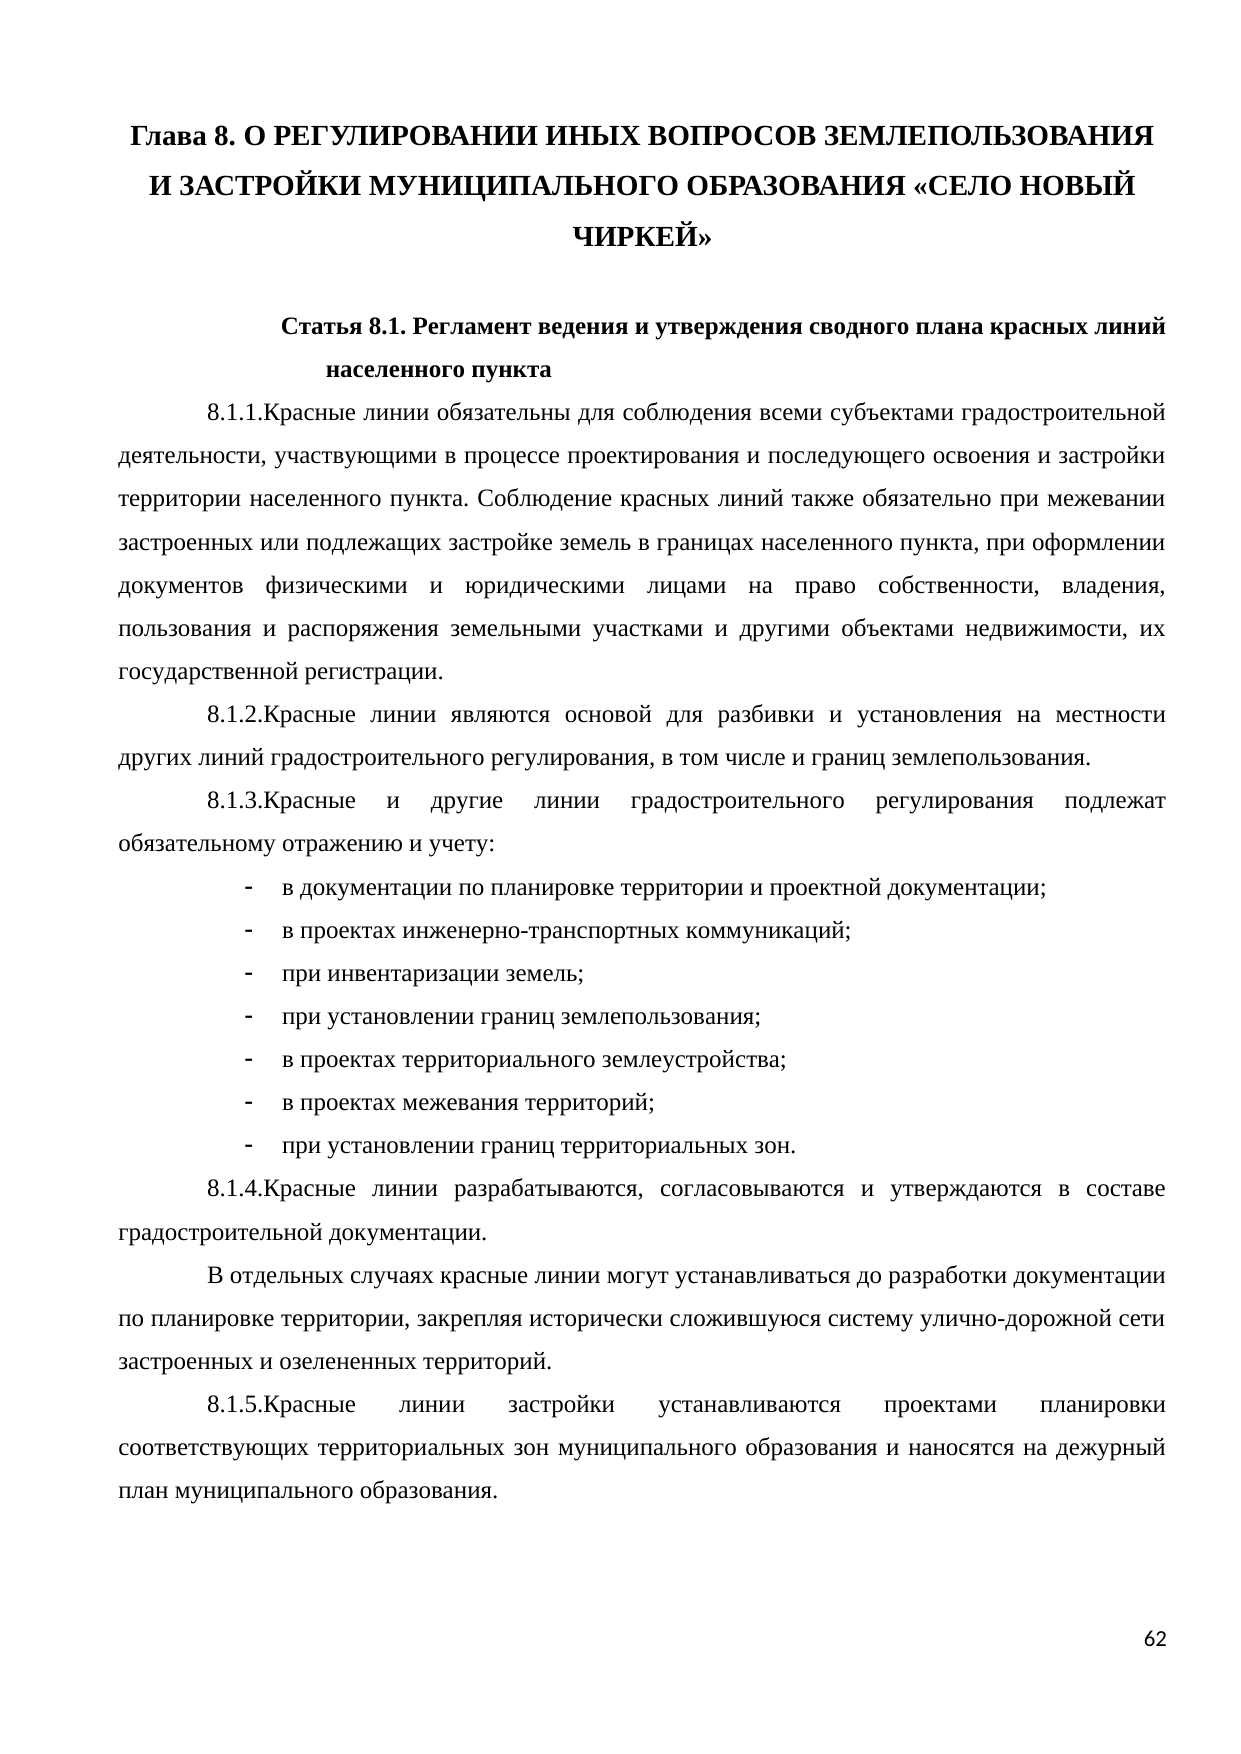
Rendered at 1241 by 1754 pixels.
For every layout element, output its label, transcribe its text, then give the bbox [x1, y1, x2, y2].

list в проектах межевания территорий; [244, 1087, 1167, 1116]
list в документации по планировке территории и проектной документации; [244, 872, 1167, 900]
text 8.1.4.Красные линии разрабатываются, согласовываются и утверждаются в составе градостроительной документации. [118, 1173, 1167, 1245]
list при установлении границ землепользования; [244, 1001, 1167, 1030]
subtitle О РЕГУЛИРОВАНИИ ИНЫХ ВОПРОСОВ ЗЕМЛЕПОЛЬЗОВАНИЯ И ЗАСТРОЙКИ МУНИЦИПАЛЬНОГО ОБРАЗОВАНИЯ «СЕЛО НОВЫЙ ЧИРКЕЙ» [118, 118, 1167, 252]
text 8.1.5.Красные линии застройки устанавливаются проектами планировки соответствующих территориальных зон муниципального образования и наносятся на дежурный план муниципального образования. [118, 1389, 1167, 1504]
text 8.1.1.Красные линии обязательны для соблюдения всеми субъектами градостроительной деятельности, участвующими в процессе проектирования и последующего освоения и застройки территории населенного пункта. Соблюдение красных линий также обязательно при межевании застроенных или подлежащих застройке земель в границах населенного пункта, при оформлении документов физическими и юридическими лицами на право собственности, владения, пользования и распоряжения земельными участками и другими объектами недвижимости, их государственной регистрации. [118, 397, 1167, 685]
list в проектах территориального землеустройства; [244, 1044, 1167, 1073]
list при установлении границ территориальных зон. [244, 1130, 1167, 1159]
text В отдельных случаях красные линии могут устанавливаться до разработки документации по планировке территории, закрепляя исторически сложившуюся систему улично-дорожной сети застроенных и озелененных территорий. [118, 1260, 1167, 1375]
list Регламент ведения и утверждения сводного плана красных линий населенного пункта [281, 311, 1167, 383]
text 8.1.3.Красные и другие линии градостроительного регулирования подлежат обязательному отражению и учету: [118, 785, 1167, 857]
text 8.1.2.Красные линии являются основой для разбивки и установления на местности других линий градостроительного регулирования, в том числе и границ землепользования. [118, 699, 1167, 771]
list в проектах инженерно-транспортных коммуникаций; [244, 915, 1167, 943]
list при инвентаризации земель; [244, 958, 1167, 987]
